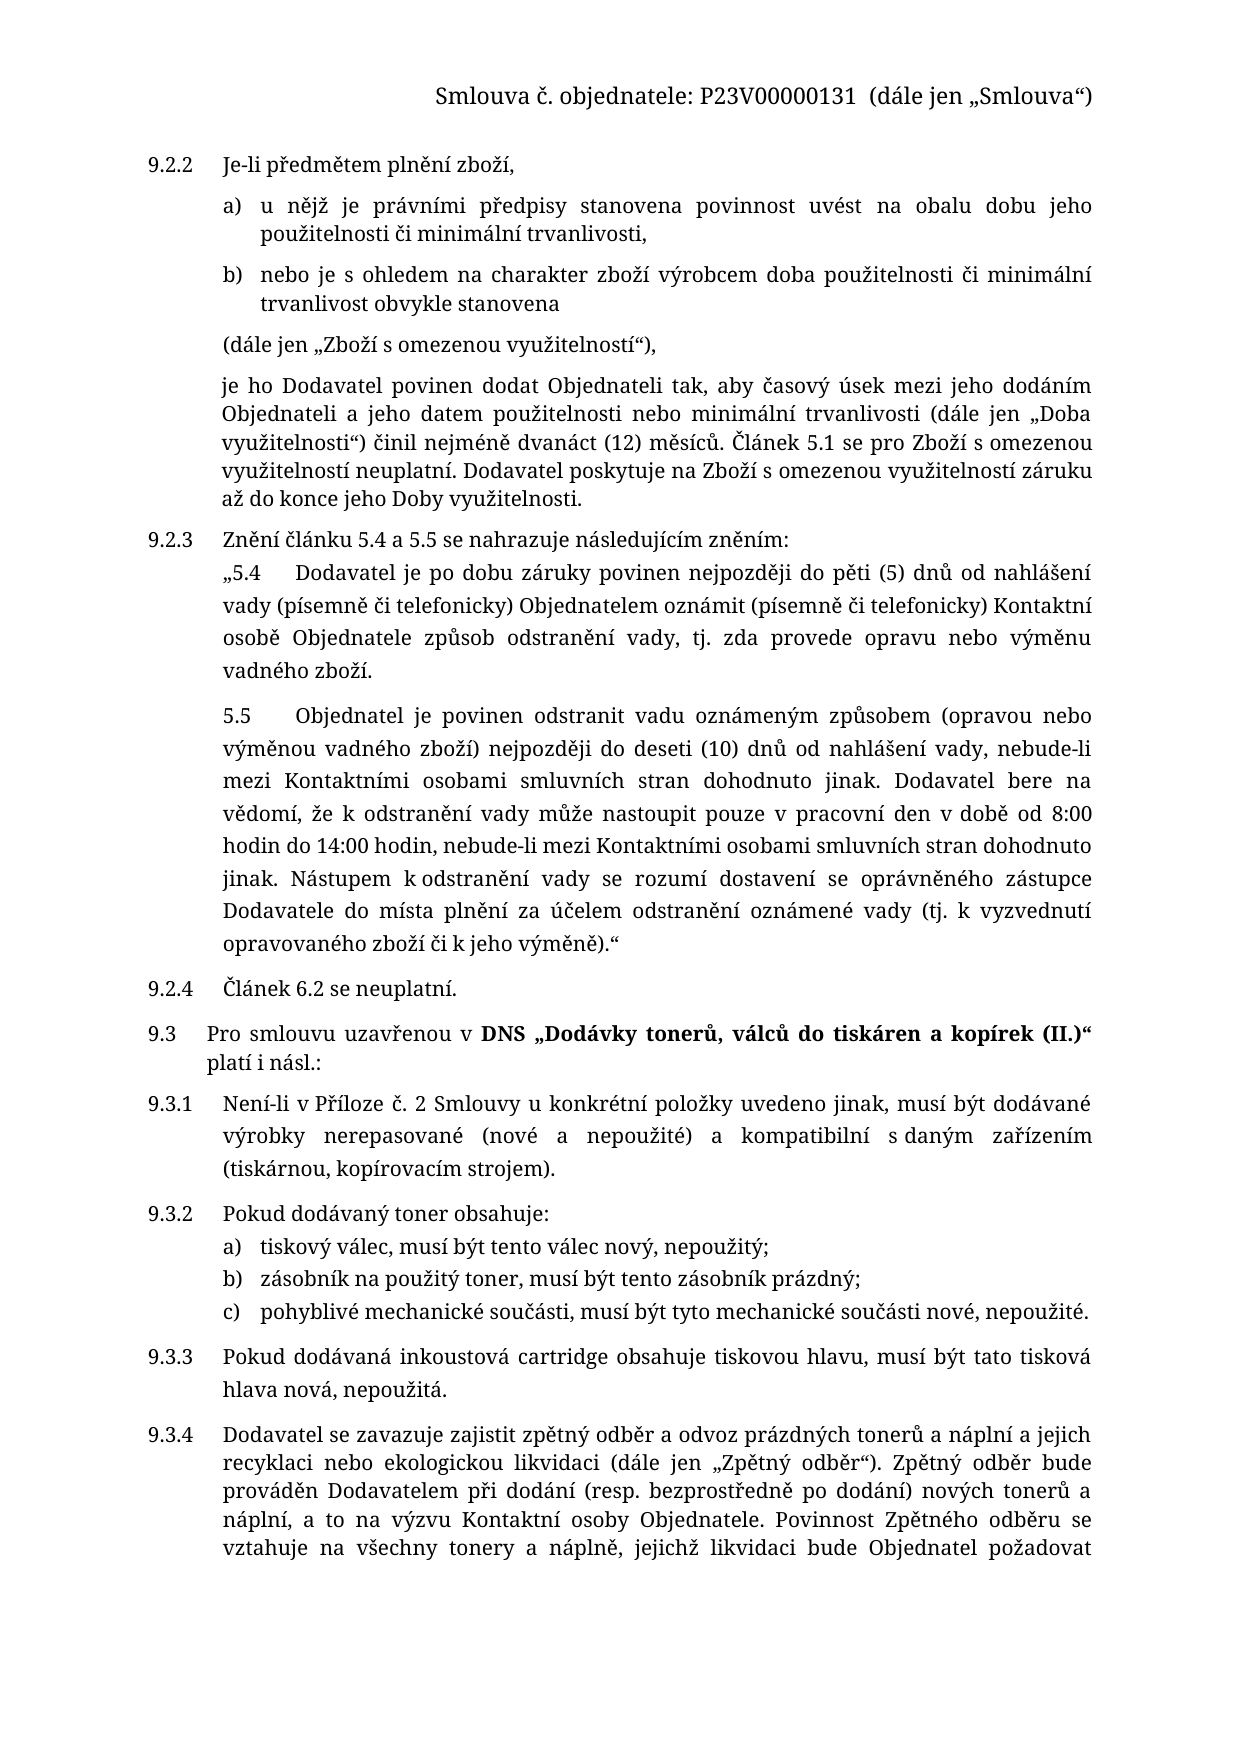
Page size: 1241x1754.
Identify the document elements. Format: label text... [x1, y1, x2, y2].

list pohyblivé mechanické součásti, musí být tyto mechanické součásti nové, nepoužité. [223, 1297, 1093, 1325]
list Není-li v Příloze č. 2 Smlouvy u konkrétní položky uvedeno jinak, musí být dodávané výrobky nerepasované (nové a nepoužité) a kompatibilní s daným zařízením (tiskárnou, kopírovacím strojem). [148, 1089, 1093, 1182]
text je ho Dodavatel povinen dodat Objednateli tak, aby časový úsek mezi jeho dodáním Objednateli a jeho datem použitelnosti nebo minimální trvanlivosti (dále jen „Doba využitelnosti“) činil nejméně dvanáct (12) měsíců. Článek 5.1 se pro Zboží s omezenou využitelností neuplatní. Dodavatel poskytuje na Zboží s omezenou využitelností záruku až do konce jeho Doby využitelnosti. [221, 371, 1093, 513]
list tiskový válec, musí být tento válec nový, nepoužitý; [223, 1232, 1093, 1260]
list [148, 1420, 1093, 1562]
list Je-li předmětem plnění zboží, [148, 150, 1093, 179]
list „5.4 Dodavatel je po dobu záruky povinen nejpozději do pěti (5) dnů od nahlášení vady (písemně či telefonicky) Objednatelem oznámit (písemně či telefonicky) Kontaktní osobě Objednatele způsob odstranění vady, tj. zda provede opravu nebo výměnu vadného zboží. [223, 558, 1093, 684]
list Pro smlouvu uzavřenou v DNS „Dodávky tonerů, válců do tiskáren a kopírek (II.)“ platí i násl.: [148, 1019, 1093, 1076]
list u nějž je právními předpisy stanovena povinnost uvést na obalu dobu jeho použitelnosti či minimální trvanlivosti, [223, 191, 1093, 248]
list zásobník na použitý toner, musí být tento zásobník prázdný; [223, 1264, 1093, 1293]
list Pokud dodávaný toner obsahuje: [148, 1199, 1093, 1228]
list Článek 6.2 se neuplatní. [148, 974, 1093, 1003]
list Znění článku 5.4 a 5.5 se nahrazuje následujícím zněním: [148, 526, 1093, 554]
text (dále jen „Zboží s omezenou využitelností“), [223, 330, 1093, 358]
list 5.5 Objednatel je povinen odstranit vadu oznámeným způsobem (opravou nebo výměnou vadného zboží) nejpozději do deseti (10) dnů od nahlášení vady, nebude-li mezi Kontaktními osobami smluvních stran dohodnuto jinak. Dodavatel bere na vědomí, že k odstranění vady může nastoupit pouze v pracovní den v době od 8:00 hodin do 14:00 hodin, nebude-li mezi Kontaktními osobami smluvních stran dohodnuto jinak. Nástupem k odstranění vady se rozumí dostavení se oprávněného zástupce Dodavatele do místa plnění za účelem odstranění oznámené vady (tj. k vyzvednutí opravovaného zboží či k jeho výměně).“ [223, 701, 1093, 958]
list nebo je s ohledem na charakter zboží výrobcem doba použitelnosti či minimální trvanlivost obvykle stanovena [223, 261, 1093, 317]
list Pokud dodávaná inkoustová cartridge obsahuje tiskovou hlavu, musí být tato tisková hlava nová, nepoužitá. [148, 1342, 1093, 1403]
